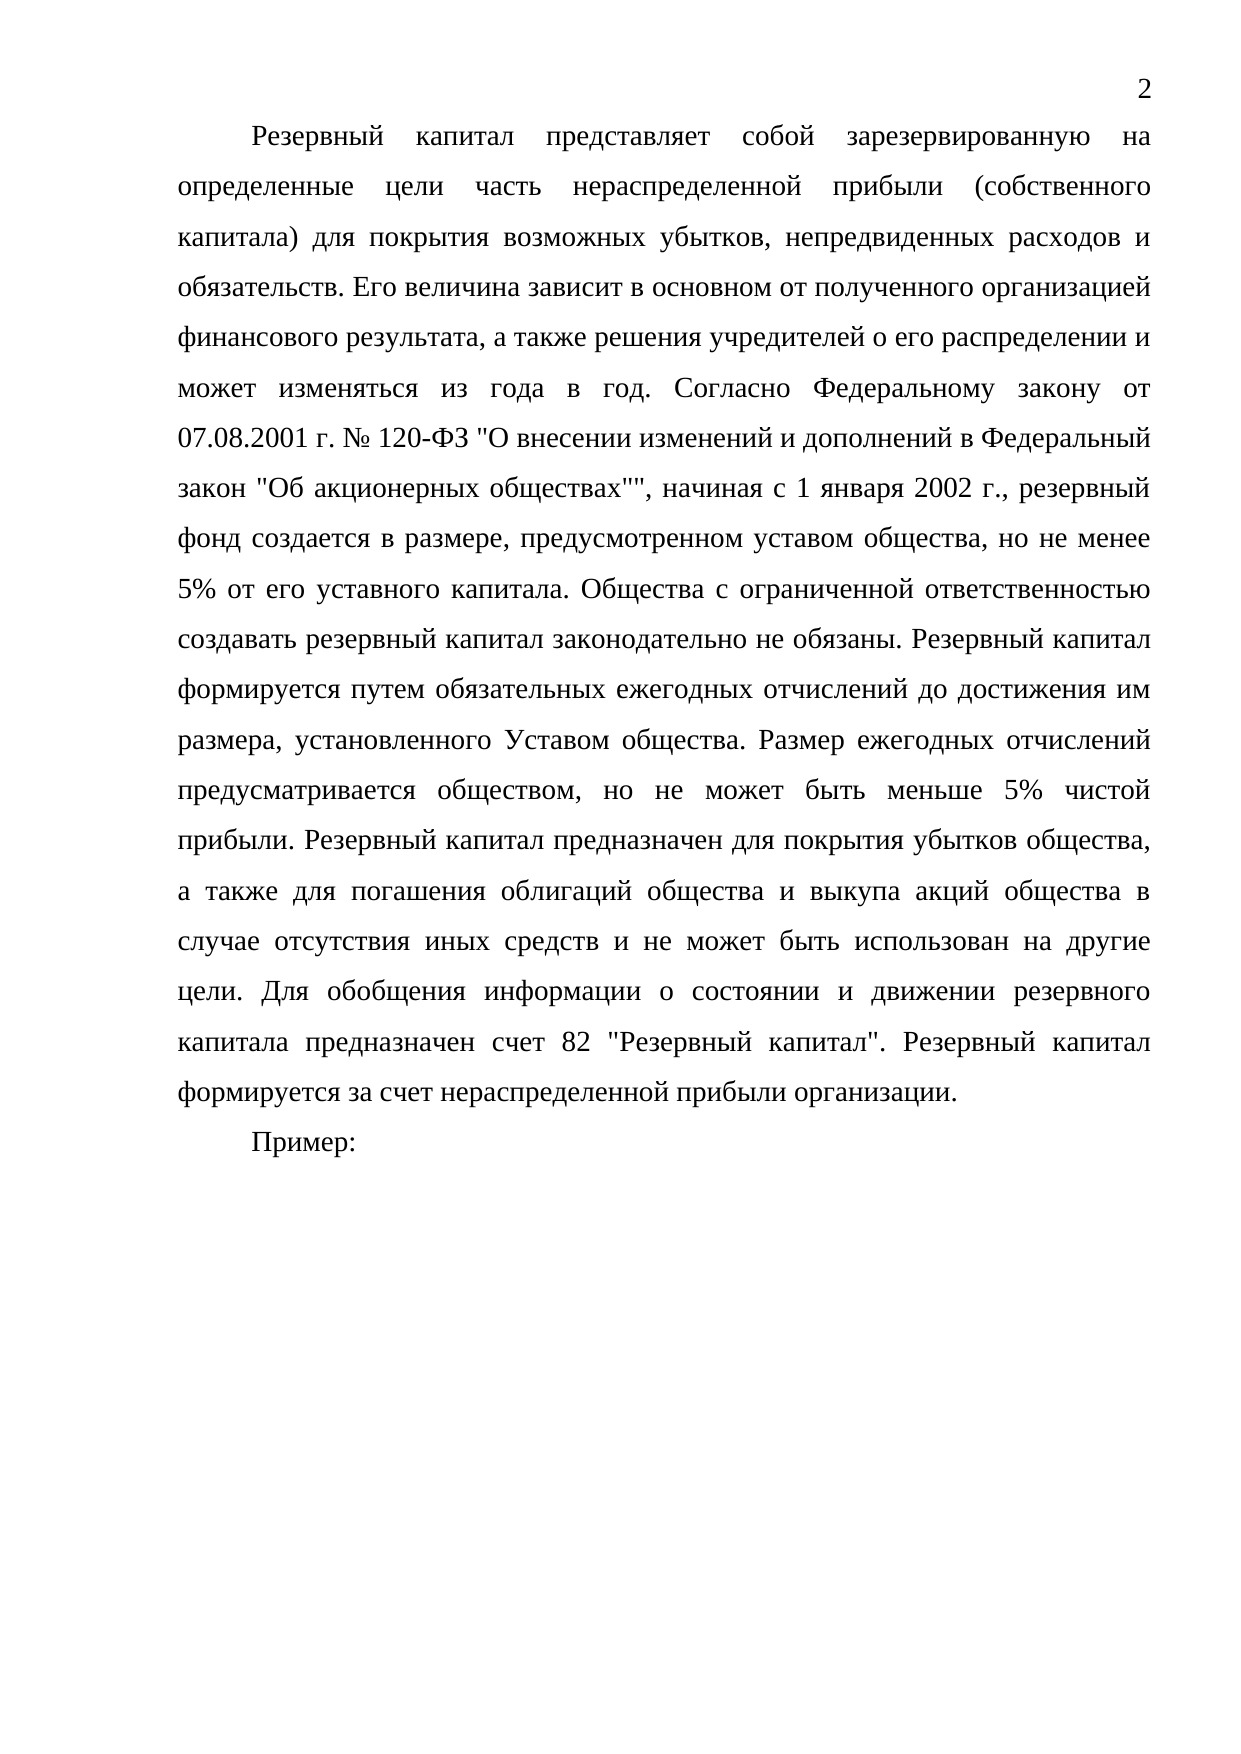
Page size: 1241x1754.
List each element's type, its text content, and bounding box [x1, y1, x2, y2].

text Пример: [177, 1124, 1152, 1158]
text Резервный капитал представляет собой зарезервированную на определенные цели часть нераспределенной прибыли (собственного капитала) для покрытия возможных убытков, непредвиденных расходов и обязательств. Его величина зависит в основном от полученного организацией финансового результата, а также решения учредителей о его распределении и может изменяться из года в год. Согласно Федеральному закону от 07.08.2001 г. № 120-ФЗ "О внесении изменений и дополнений в Федеральный закон "Об акционерных обществах"", начиная с 1 января 2002 г., резервный фонд создается в размере, предусмотренном уставом общества, но не менее 5% от его уставного капитала. Общества с ограниченной ответственностью создавать резервный капитал законодательно не обязаны. Резервный капитал формируется путем обязательных ежегодных отчислений до достижения им размера, установленного Уставом общества. Размер ежегодных отчислений предусматривается обществом, но не может быть меньше 5% чистой прибыли. Резервный капитал предназначен для покрытия убытков общества, а также для погашения облигаций общества и выкупа акций общества в случае отсутствия иных средств и не может быть использован на другие цели. Для обобщения информации о состоянии и движении резервного капитала предназначен счет 82 "Резервный капитал". Резервный капитал формируется за счет нераспределенной прибыли организации. [177, 118, 1152, 1108]
